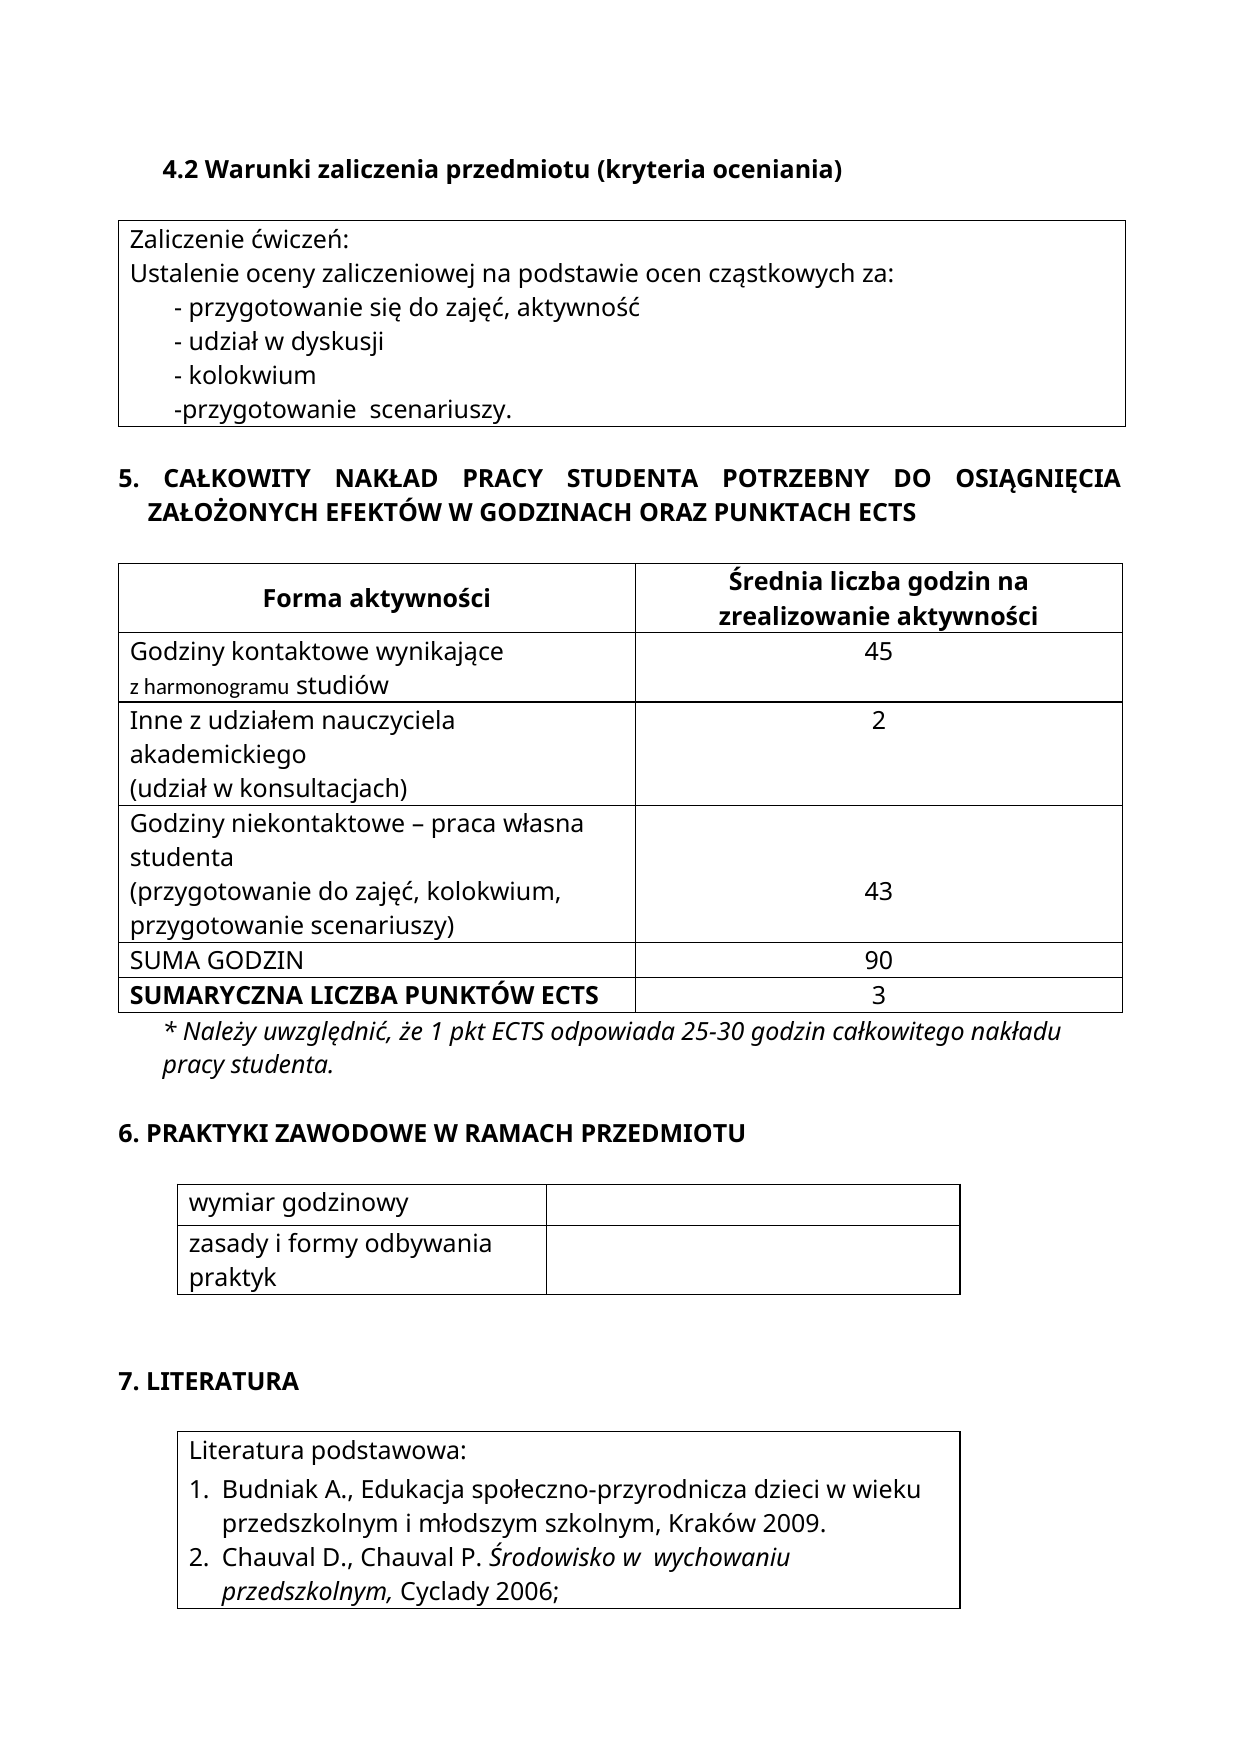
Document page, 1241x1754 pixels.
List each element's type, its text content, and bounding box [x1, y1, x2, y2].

table_cell 2 [636, 703, 1122, 804]
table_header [178, 1432, 959, 1608]
table_header [547, 1185, 959, 1225]
table_cell 3 [636, 978, 1122, 1012]
table_cell zasady i formy odbywania praktyk [178, 1226, 546, 1294]
table_cell [547, 1226, 959, 1294]
table_cell SUMARYCZNA LICZBA PUNKTÓW ECTS [119, 978, 635, 1012]
table_cell 43 [636, 806, 1122, 942]
text 4.2 Warunki zaliczenia przedmiotu (kryteria oceniania) [162, 152, 1122, 186]
table_header Forma aktywności [119, 564, 635, 632]
table_cell Inne z udziałem nauczyciela akademickiego (udział w konsultacjach) [119, 703, 635, 804]
table_cell 90 [636, 943, 1122, 977]
table_cell Godziny niekontaktowe – praca własna studenta (przygotowanie do zajęć, kolokwium, przygotowanie scenariuszy) [119, 806, 635, 942]
table_cell Godziny kontaktowe wynikające z harmonogramu studiów [119, 633, 635, 701]
table_header Zaliczenie ćwiczeń: Ustalenie oceny zaliczeniowej na podstawie ocen cząstkowych za: - przygotowanie się do zajęć, aktywność - udział w dyskusji - kolokwium -przygotowanie scenariuszy. [119, 221, 1125, 426]
text * Należy uwzględnić, że 1 pkt ECTS odpowiada 25-30 godzin całkowitego nakładu pracy studenta. [162, 1013, 1122, 1081]
text 7. LITERATURA [118, 1363, 1122, 1397]
table_cell 45 [636, 633, 1122, 701]
table_cell SUMA GODZIN [119, 943, 635, 977]
text 6. PRAKTYKI ZAWODOWE W RAMACH PRZEDMIOTU [118, 1115, 1122, 1149]
table_header Średnia liczba godzin na zrealizowanie aktywności [636, 564, 1122, 632]
table_header wymiar godzinowy [178, 1185, 546, 1225]
text 5. CAŁKOWITY NAKŁAD PRACY STUDENTA POTRZEBNY DO OSIĄGNIĘCIA ZAŁOŻONYCH EFEKTÓW W GODZINACH ORAZ PUNKTACH ECTS [118, 461, 1122, 529]
